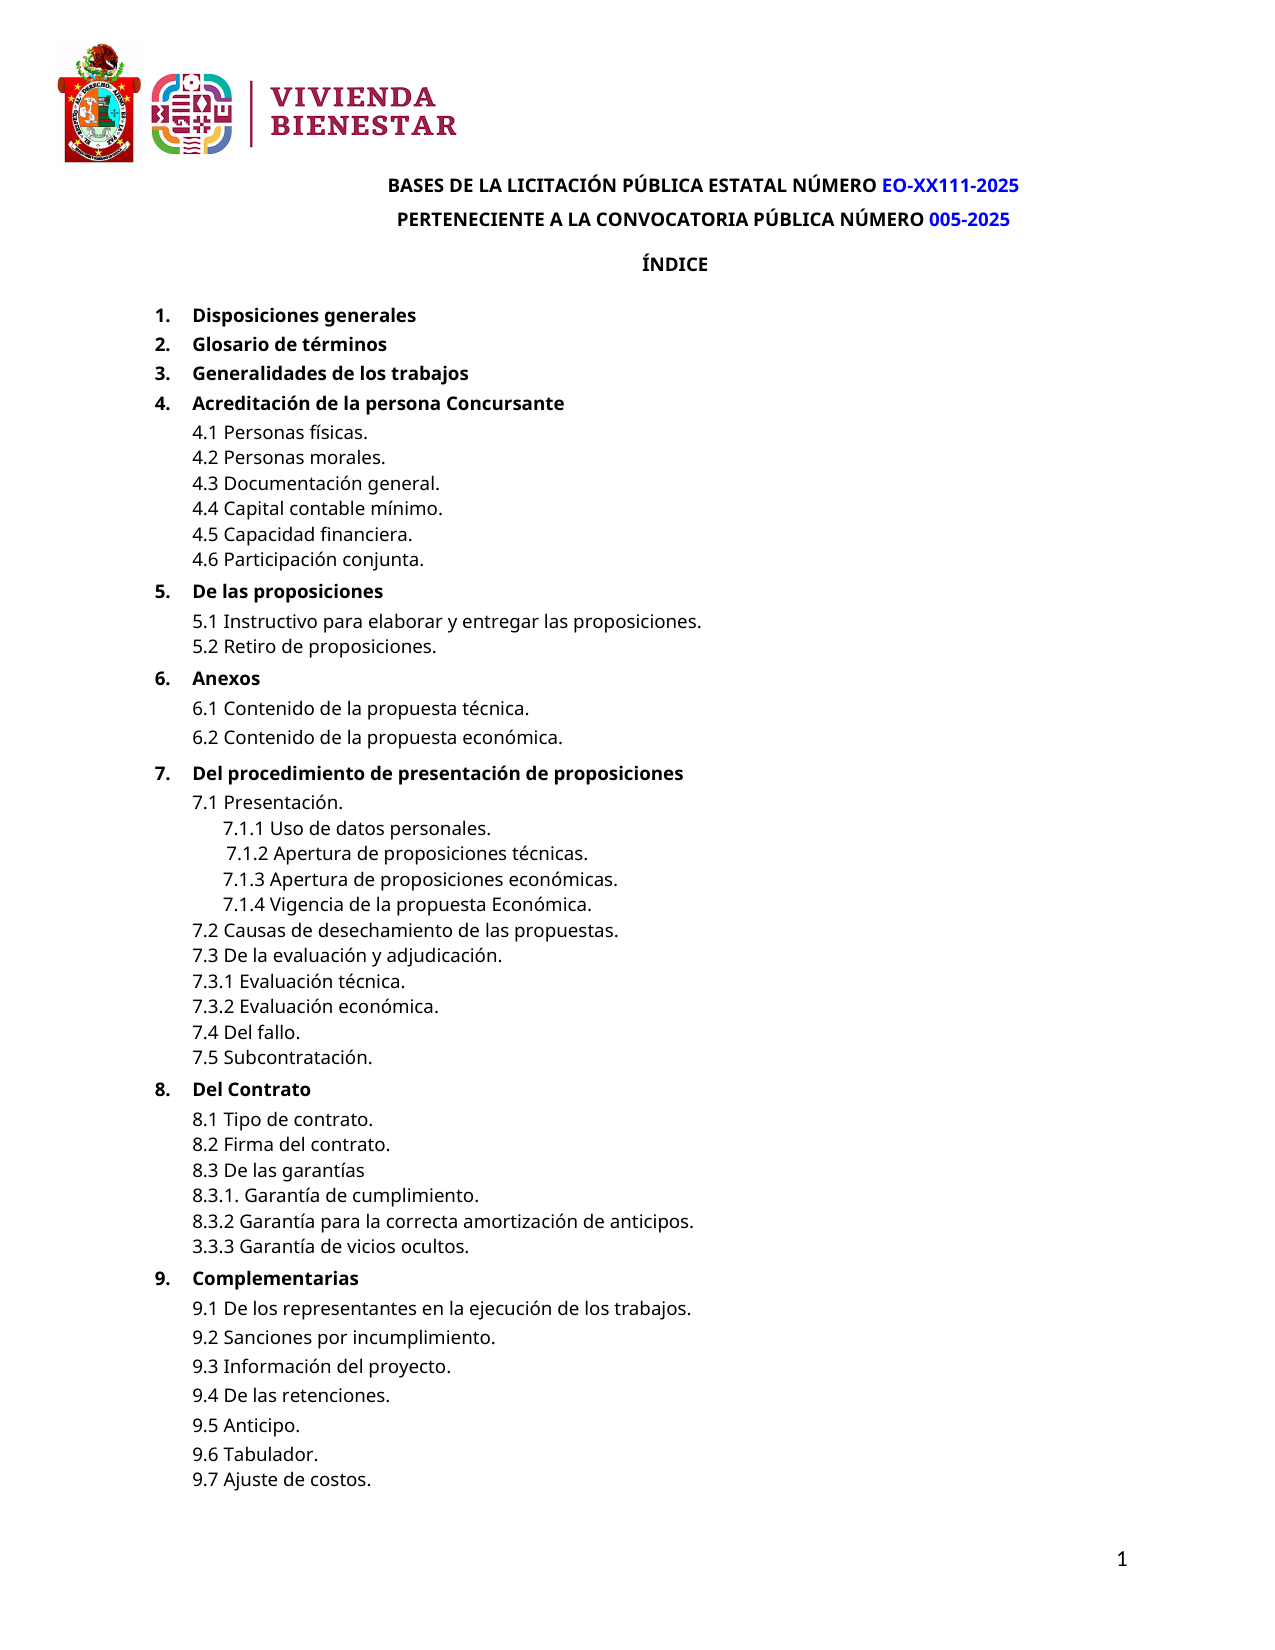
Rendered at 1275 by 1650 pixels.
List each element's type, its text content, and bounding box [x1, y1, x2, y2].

text ÍNDICE [223, 251, 1127, 277]
text 7.3.1 Evaluación técnica. [192, 968, 1238, 993]
text 4.6 Participación conjunta. [192, 547, 1127, 572]
text 8.3.2 Garantía para la correcta amortización de anticipos. [192, 1208, 1127, 1233]
text 4.3 Documentación general. [192, 470, 1127, 496]
list Generalidades de los trabajos [154, 361, 1127, 386]
text 9.2 Sanciones por incumplimiento. [192, 1324, 1127, 1350]
text 7.1 Presentación. [192, 789, 1127, 815]
text 9.5 Anticipo. [192, 1412, 1127, 1437]
list Complementarias [154, 1266, 1127, 1291]
text 8.3 De las garantías [192, 1157, 1127, 1182]
text 7.1.4 Vigencia de la propuesta Económica. [192, 891, 1127, 917]
list Del Contrato [154, 1077, 1127, 1102]
text 7.1.2 Apertura de proposiciones técnicas. [192, 840, 1127, 866]
picture [147, 66, 473, 163]
text 5.2 Retiro de proposiciones. [192, 634, 1127, 659]
list Anexos [154, 666, 1127, 691]
text 8.2 Firma del contrato. [192, 1131, 1127, 1157]
text 9.4 De las retenciones. [192, 1383, 1127, 1408]
list De las proposiciones [154, 579, 1127, 604]
text 4.5 Capacidad financiera. [192, 521, 1127, 547]
text 9.6 Tabulador. [192, 1441, 1127, 1467]
list Disposiciones generales [154, 302, 1127, 328]
text 9.3 Información del proyecto. [192, 1353, 1127, 1379]
list Glosario de términos [154, 331, 1127, 357]
text 7.3 De la evaluación y adjudicación. [192, 942, 1238, 968]
text 4.2 Personas morales. [192, 445, 1127, 470]
text 5.1 Instructivo para elaborar y entregar las proposiciones. [192, 608, 1127, 634]
text 4.1 Personas físicas. [192, 419, 1127, 445]
list Del procedimiento de presentación de proposiciones [154, 760, 1127, 786]
text 9.1 De los representantes en la ejecución de los trabajos. [192, 1295, 1127, 1320]
text 4.4 Capital contable mínimo. [192, 496, 1127, 521]
text 6.1 Contenido de la propuesta técnica. [192, 695, 1127, 721]
picture [55, 42, 143, 165]
list Acreditación de la persona Concursante [154, 390, 1127, 415]
text 7.4 Del fallo. [192, 1019, 1127, 1044]
text 7.1.1 Uso de datos personales. [192, 815, 1127, 840]
text 9.7 Ajuste de costos. [192, 1467, 1127, 1492]
text 7.3.2 Evaluación económica. [192, 993, 1238, 1019]
text 7.1.3 Apertura de proposiciones económicas. [192, 866, 1127, 891]
text 7.2 Causas de desechamiento de las propuestas. [192, 917, 1127, 942]
text 6.2 Contenido de la propuesta económica. [192, 724, 1127, 750]
text 3.3.3 Garantía de vicios ocultos. [192, 1233, 1127, 1259]
text 7.5 Subcontratación. [192, 1044, 1127, 1070]
text 8.3.1. Garantía de cumplimiento. [192, 1182, 1127, 1208]
text 8.1 Tipo de contrato. [192, 1106, 1127, 1131]
